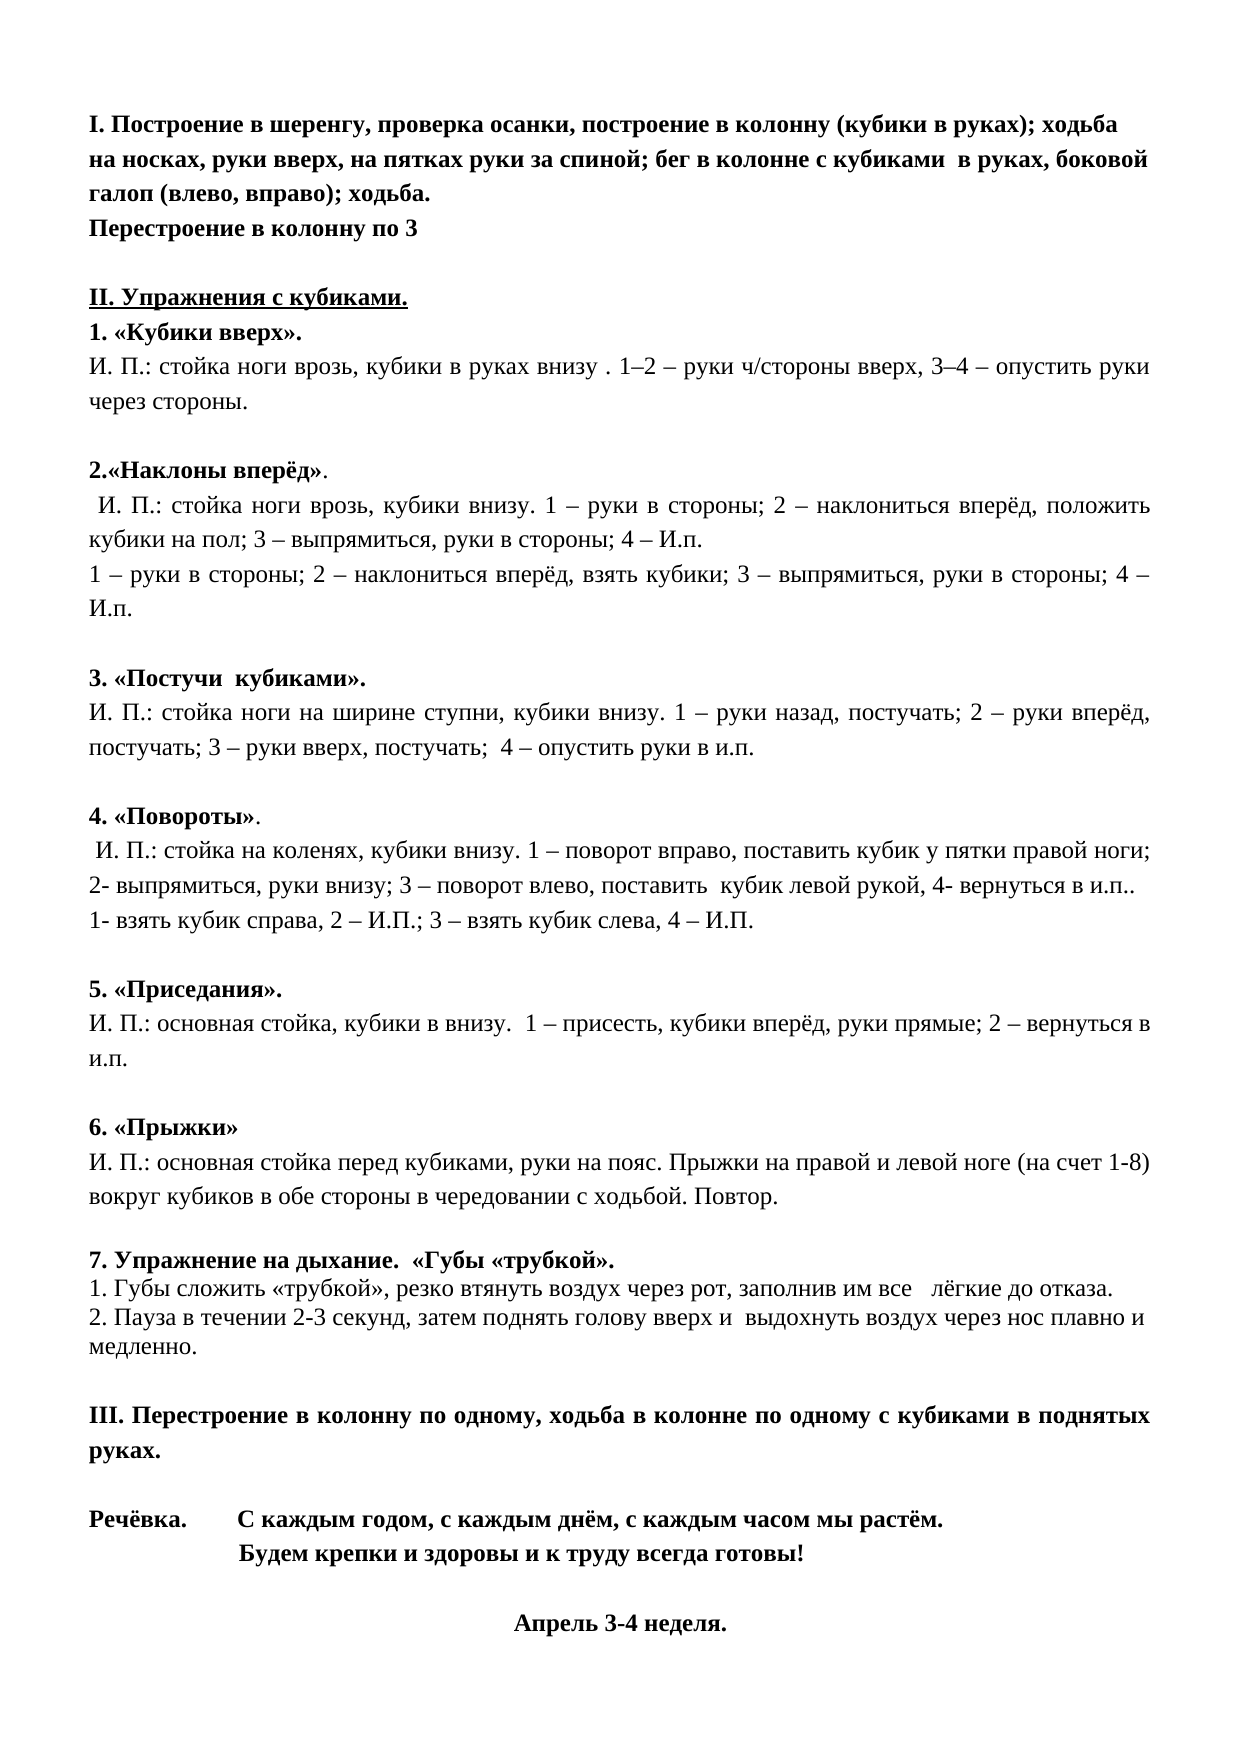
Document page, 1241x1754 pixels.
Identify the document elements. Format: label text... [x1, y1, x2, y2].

text 3. «Постучи кубиками». [89, 657, 1152, 691]
text И. П.: основная стойка перед кубиками, руки на пояс. Прыжки на правой и левой ноге (на счет 1-8) вокруг кубиков в обе стороны в чередовании с ходьбой. Повтор. [89, 1141, 1152, 1210]
text 1. Губы сложить «трубкой», резко втянуть воздух через рот, заполнив им все лёгкие до отказа. [89, 1273, 1152, 1302]
text 5. «Приседания». [89, 968, 1152, 1003]
text I. Построение в шеренгу, проверка осанки, построение в колонну (кубики в руках); ходьба на носках, руки вверх, на пятках руки за спиной; бег в колонне с кубиками в руках, боковой галоп (влево, вправо); ходьба. [89, 103, 1152, 207]
text II. Упражнения с кубиками. [89, 276, 1152, 311]
text Апрель 3-4 неделя. [89, 1602, 1152, 1636]
text 2. Пауза в течении 2-3 секунд, затем поднять голову вверх и выдохнуть воздух через нос плавно и медленно. [89, 1302, 1152, 1360]
text 4. «Повороты». [89, 795, 1152, 830]
text И. П.: стойка ноги врозь, кубики внизу. 1 – руки в стороны; 2 – наклониться вперёд, положить кубики на пол; 3 – выпрямиться, руки в стороны; 4 – И.п. [89, 484, 1152, 553]
text Перестроение в колонну по 3 [89, 207, 1152, 242]
text III. Перестроение в колонну по одному, ходьба в колонне по одному с кубиками в поднятых руках. [89, 1394, 1152, 1463]
text 1 – руки в стороны; 2 – наклониться вперёд, взять кубики; 3 – выпрямиться, руки в стороны; 4 – И.п. [89, 553, 1152, 622]
text Будем крепки и здоровы и к труду всегда готовы! [89, 1533, 1152, 1567]
text И. П.: основная стойка, кубики в внизу. 1 – присесть, кубики вперёд, руки прямые; 2 – вернуться в и.п. [89, 1003, 1152, 1072]
text И. П.: стойка на коленях, кубики внизу. 1 – поворот вправо, поставить кубик у пятки правой ноги; 2- выпрямиться, руки внизу; 3 – поворот влево, поставить кубик левой рукой, 4- вернуться в и.п.. [89, 830, 1152, 899]
text И. П.: стойка ноги на ширине ступни, кубики внизу. 1 – руки назад, постучать; 2 – руки вперёд, постучать; 3 – руки вверх, постучать; 4 – опустить руки в и.п. [89, 691, 1152, 761]
text 1. «Кубики вверх». [89, 311, 1152, 346]
text 2.«Наклоны вперёд». [89, 449, 1152, 484]
text И. П.: стойка ноги врозь, кубики в руках внизу . 1–2 – руки ч/стороны вверх, 3–4 – опустить руки через стороны. [89, 346, 1152, 415]
text Речёвка. С каждым годом, с каждым днём, с каждым часом мы растём. [89, 1498, 1152, 1533]
text 1- взять кубик справа, 2 – И.П.; 3 – взять кубик слева, 4 – И.П. [89, 899, 1152, 933]
text 7. Упражнение на дыхание. «Губы «трубкой». [89, 1245, 1152, 1273]
text 6. «Прыжки» [89, 1106, 1152, 1141]
